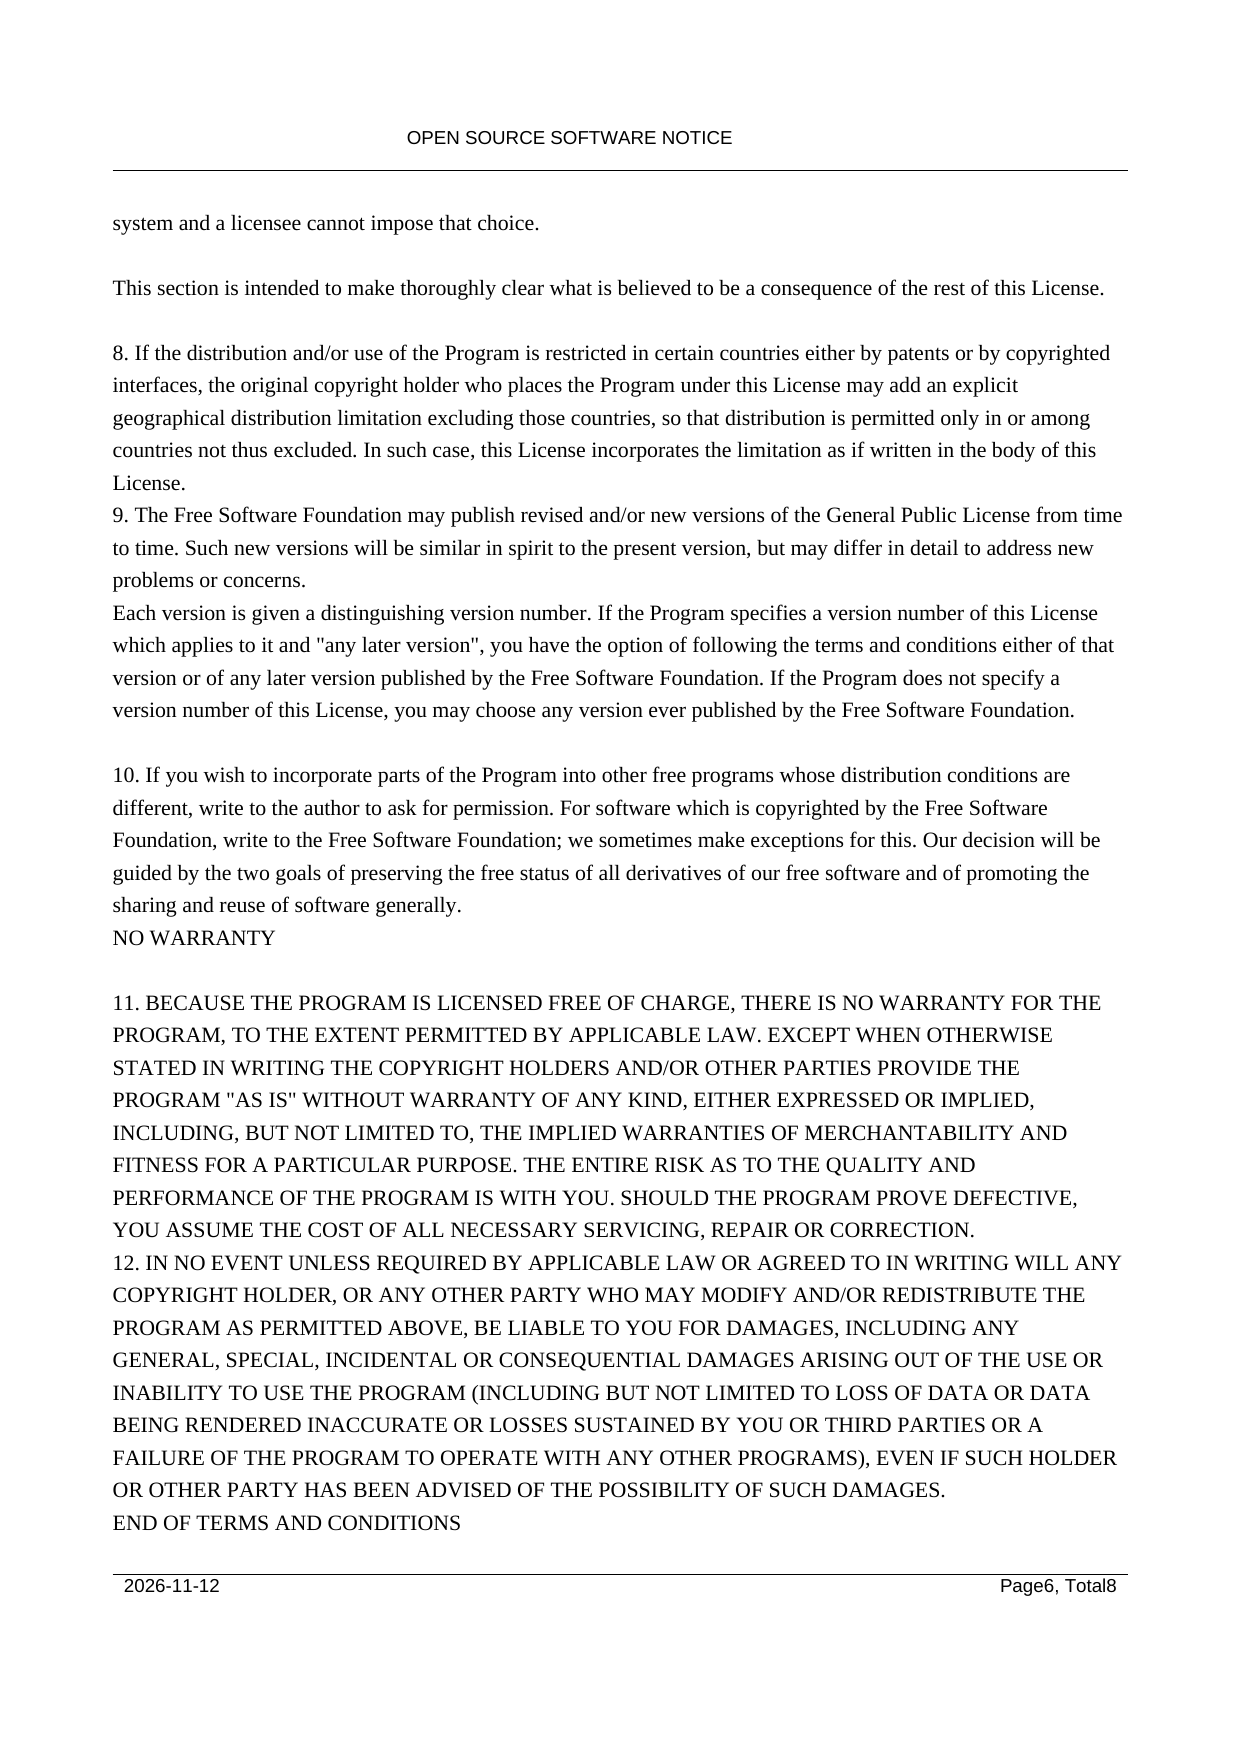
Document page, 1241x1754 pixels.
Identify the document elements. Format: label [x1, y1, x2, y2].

text [112, 206, 1128, 1539]
